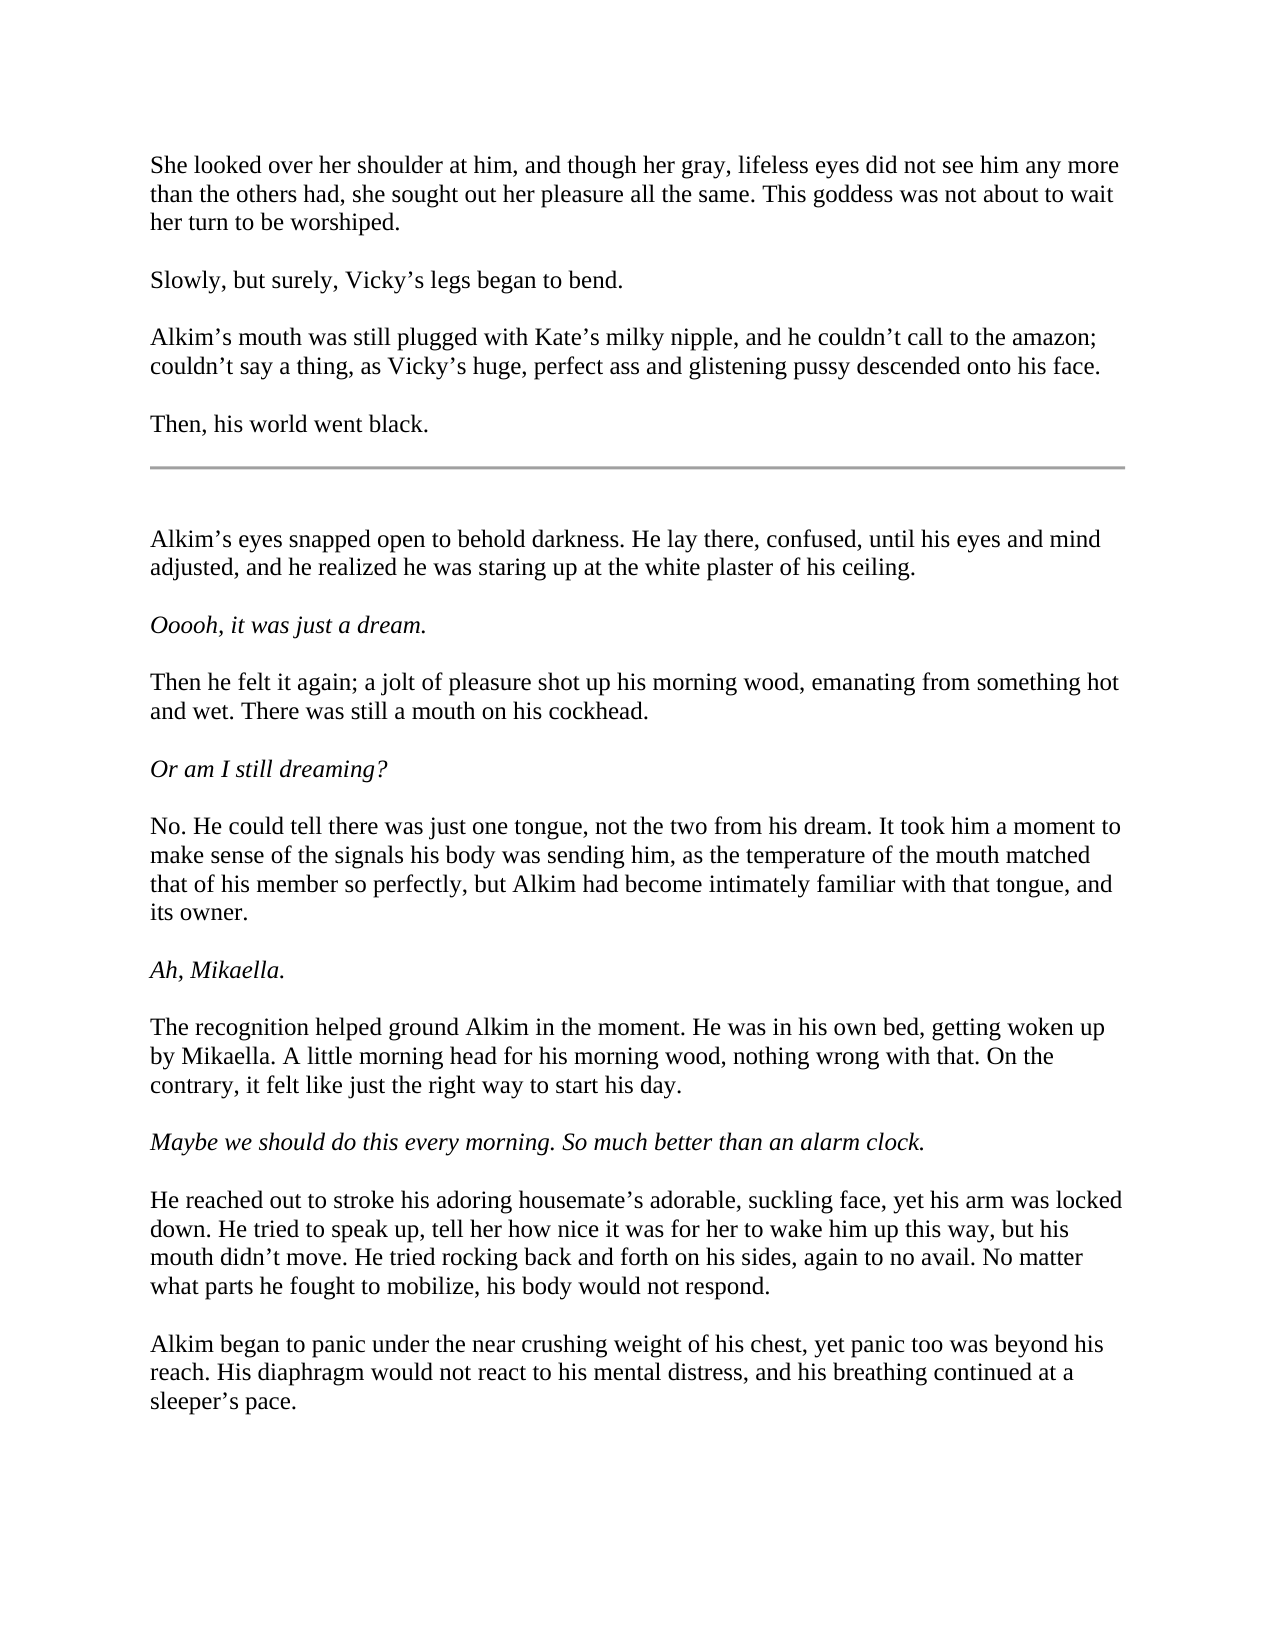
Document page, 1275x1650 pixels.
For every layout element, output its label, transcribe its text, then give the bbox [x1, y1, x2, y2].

text Slowly, but surely, Vicky’s legs began to bend. [150, 265, 1125, 294]
text Alkim began to panic under the near crushing weight of his chest, yet panic too was beyond his reach. His diaphragm would not react to his mental distress, and his breathing continued at a sleeper’s pace. [150, 1329, 1125, 1415]
text Ooooh, it was just a dream. [150, 610, 1125, 639]
text She looked over her shoulder at him, and though her gray, lifeless eyes did not see him any more than the others had, she sought out her pleasure all the same. This goddess was not about to wait her turn to be worshiped. [150, 150, 1125, 236]
text Ah, Mikaella. [150, 955, 1125, 984]
text Maybe we should do this every morning. So much better than an alarm clock. [150, 1127, 1125, 1156]
text No. He could tell there was just one tongue, not the two from his dream. It took him a moment to make sense of the signals his body was sending him, as the temperature of the mouth matched that of his member so perfectly, but Alkim had become intimately familiar with that tongue, and its owner. [150, 811, 1125, 926]
text Or am I still dreaming? [150, 754, 1125, 782]
text Then, his world went black. [150, 409, 1125, 437]
text He reached out to stroke his adoring housemate’s adorable, suckling face, yet his arm was locked down. He tried to speak up, tell her how nice it was for her to wake him up this way, but his mouth didn’t move. He tried rocking back and forth on his sides, again to no avail. No matter what parts he fought to mobilize, his body would not respond. [150, 1185, 1125, 1300]
text Alkim’s mouth was still plugged with Kate’s milky nipple, and he couldn’t call to the amazon; couldn’t say a thing, as Vicky’s huge, perfect ass and glistening pussy descended onto his face. [150, 322, 1125, 380]
text Then he felt it again; a jolt of pleasure shot up his morning wood, emanating from something hot and wet. There was still a mouth on his cockhead. [150, 667, 1125, 725]
text Alkim’s eyes snapped open to behold darkness. He lay there, confused, until his eyes and mind adjusted, and he realized he was staring up at the white plaster of his ceiling. [150, 524, 1125, 581]
text The recognition helped ground Alkim in the moment. He was in his own bed, getting woken up by Mikaella. A little morning head for his morning wood, nothing wrong with that. On the contrary, it felt like just the right way to start his day. [150, 1012, 1125, 1099]
